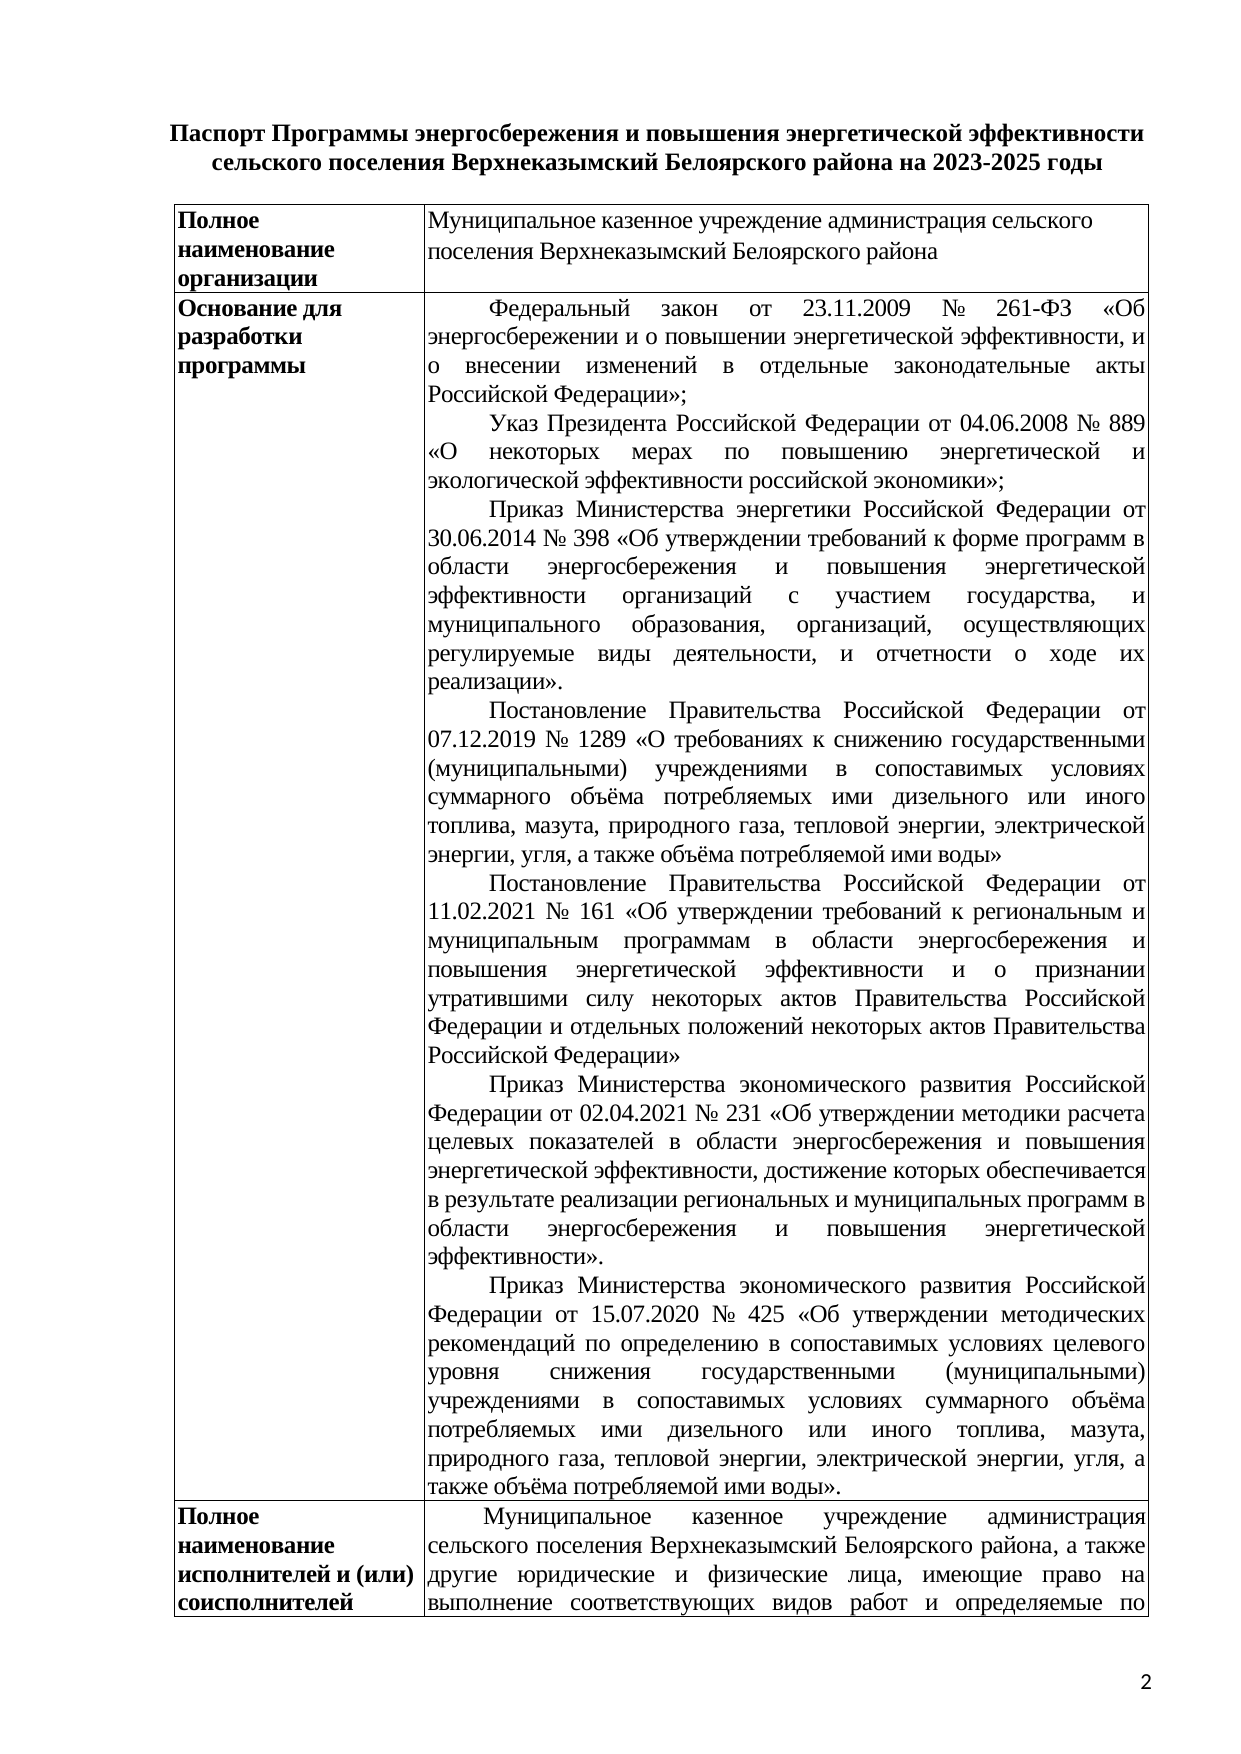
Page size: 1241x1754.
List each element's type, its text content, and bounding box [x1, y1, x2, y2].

table_cell Федеральный закон от 23.11.2009 № 261-ФЗ «Об энергосбережении и о повышении энергетической эффективности, и о внесении изменений в отдельные законодательные акты Российской Федерации»; Указ Президента Российской Федерации от 04.06.2008 № 889 «О некоторых мерах по повышению энергетической и экологической эффективности российской экономики»; Приказ Министерства энергетики Российской Федерации от 30.06.2014 № 398 «Об утверждении требований к форме программ в области энергосбережения и повышения энергетической эффективности организаций с участием государства, и муниципального образования, организаций, осуществляющих регулируемые виды деятельности, и отчетности о ходе их реализации». Постановление Правительства Российской Федерации от 07.12.2019 № 1289 «О требованиях к снижению государственными (муниципальными) учреждениями в сопоставимых условиях суммарного объёма потребляемых ими дизельного или иного топлива, мазута, природного газа, тепловой энергии, электрической энергии, угля, а также объёма потребляемой ими воды» Постановление Правительства Российской Федерации от 11.02.2021 № 161 «Об утверждении требований к региональным и муниципальным программам в области энергосбережения и повышения энергетической эффективности и о признании утратившими силу некоторых актов Правительства Российской Федерации и отдельных положений некоторых актов Правительства Российской Федерации» Приказ Министерства экономического развития Российской Федерации от 02.04.2021 № 231 «Об утверждении методики расчета целевых показателей в области энергосбережения и повышения энергетической эффективности, достижение которых обеспечивается в результате реализации региональных и муниципальных программ в области энергосбережения и повышения энергетической эффективности». Приказ Министерства экономического развития Российской Федерации от 15.07.2020 № 425 «Об утверждении методических рекомендаций по определению в сопоставимых условиях целевого уровня снижения государственными (муниципальными) учреждениями в сопоставимых условиях суммарного объёма потребляемых ими дизельного или иного топлива, мазута, природного газа, тепловой энергии, электрической энергии, угля, а также объёма потребляемой ими воды». [425, 293, 1148, 1500]
subtitle Паспорт Программы энергосбережения и повышения энергетической эффективности сельского поселения Верхнеказымский Белоярского района на 2023-2025 годы [162, 118, 1152, 176]
table_header Муниципальное казенное учреждение администрация сельского поселения Верхнеказымский Белоярского района [425, 205, 1148, 292]
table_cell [175, 1501, 424, 1616]
table_cell Основание для разработки программы [175, 293, 424, 1500]
table_header Полное наименование организации [175, 205, 424, 292]
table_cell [425, 1501, 1148, 1616]
